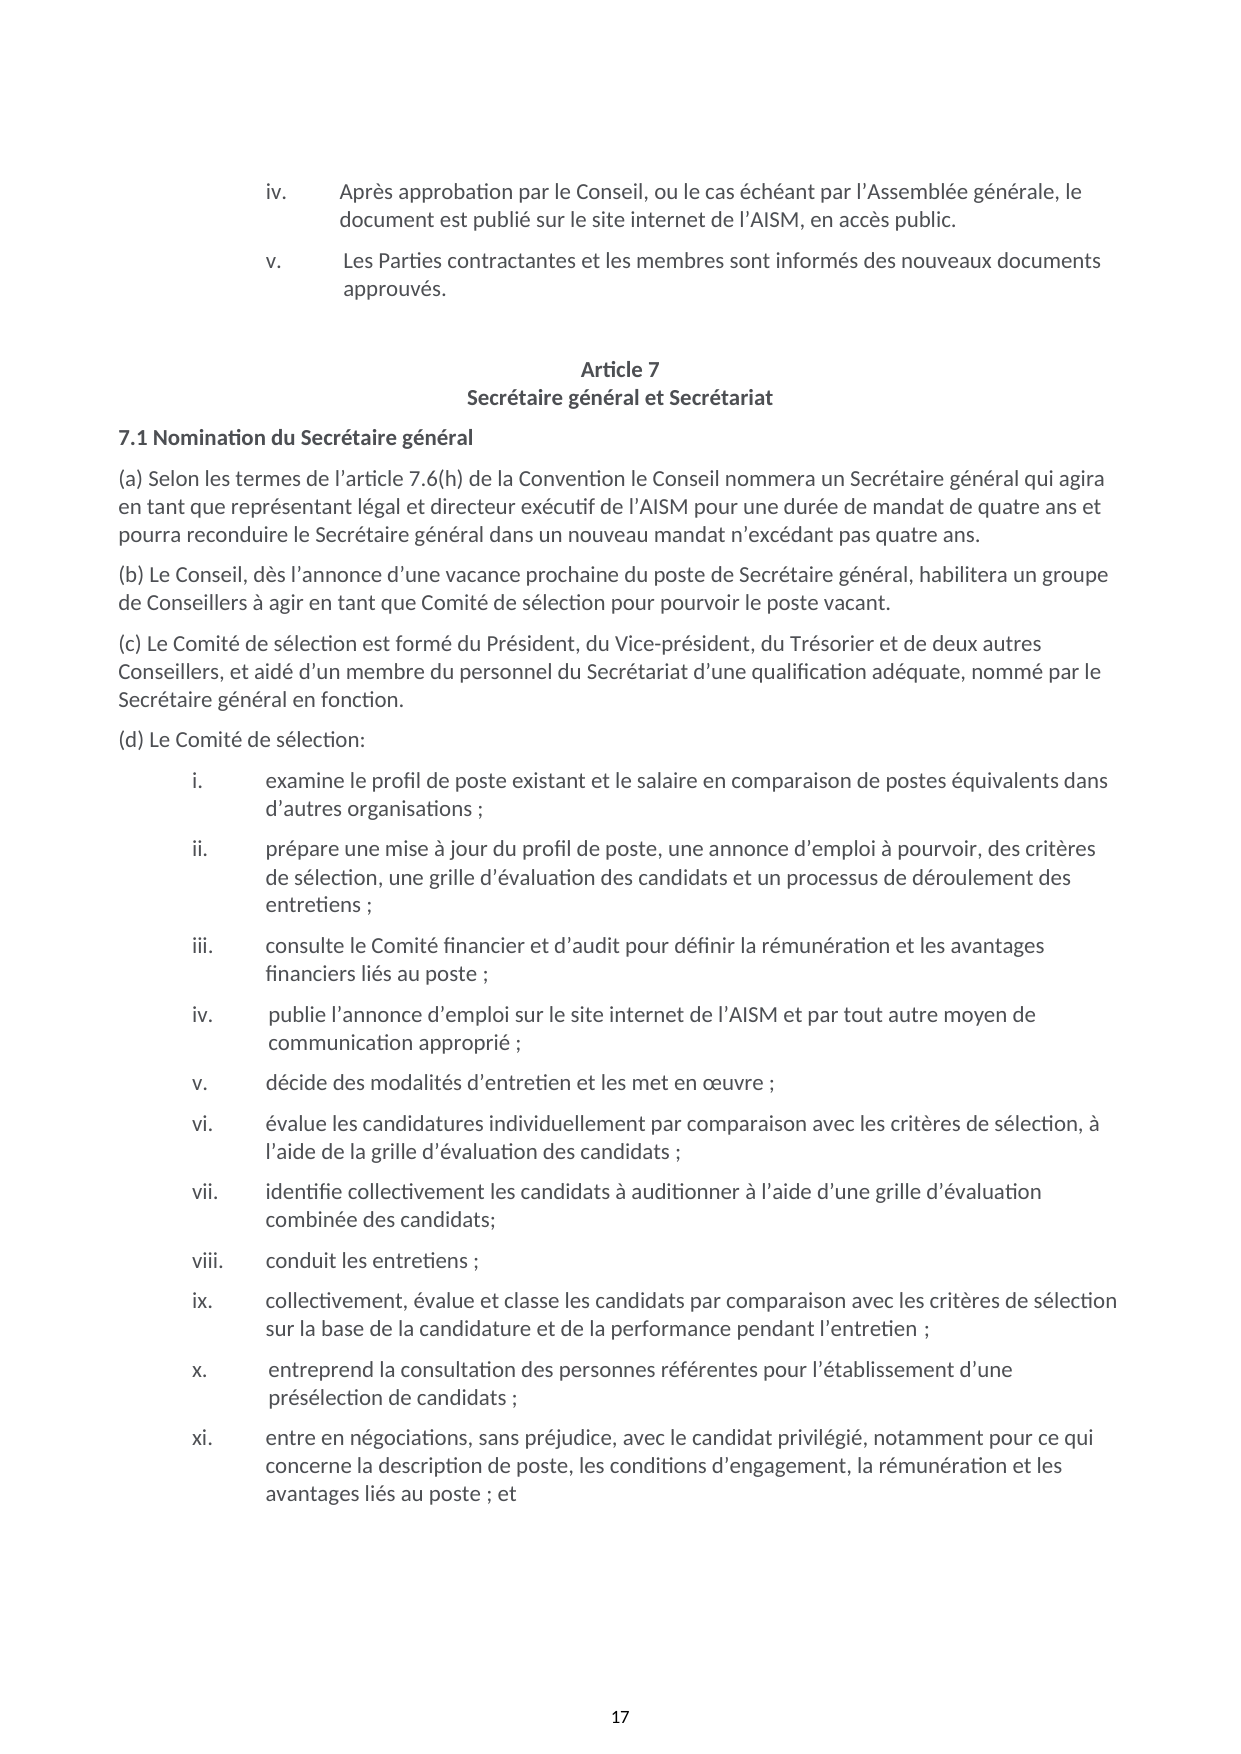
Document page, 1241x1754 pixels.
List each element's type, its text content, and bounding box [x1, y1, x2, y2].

text Article 7 [118, 355, 1122, 383]
text ii. prépare une mise à jour du profil de poste, une annonce d’emploi à pourvoir, des critères de sélection, une grille d’évaluation des candidats et un processus de déroulement des entretiens ; [192, 834, 1122, 919]
text (d) Le Comité de sélection: [118, 726, 1122, 753]
text (c) Le Comité de sélection est formé du Président, du Vice-président, du Trésorier et de deux autres Conseillers, et aidé d’un membre du personnel du Secrétariat d’une qualification adéquate, nommé par le Secrétaire général en fonction. [118, 629, 1122, 713]
text iv. Après approbation par le Conseil, ou le cas échéant par l’Assemblée générale, le document est publié sur le site internet de l’AISM, en accès public. [266, 177, 1122, 233]
text (b) Le Conseil, dès l’annonce d’une vacance prochaine du poste de Secrétaire général, habilitera un groupe de Conseillers à agir en tant que Comité de sélection pour pourvoir le poste vacant. [118, 560, 1122, 616]
text i. examine le profil de poste existant et le salaire en comparaison de postes équivalents dans d’autres organisations ; [192, 766, 1122, 822]
text ix. collectivement, évalue et classe les candidats par comparaison avec les critères de sélection sur la base de la candidature et de la performance pendant l’entretien ; [192, 1286, 1122, 1342]
text x. entreprend la consultation des personnes référentes pour l’établissement d’une présélection de candidats ; [192, 1355, 1122, 1411]
text 7.1 Nomination du Secrétaire général [118, 423, 1122, 451]
text (a) Selon les termes de l’article 7.6(h) de la Convention le Conseil nommera un Secrétaire général qui agira en tant que représentant légal et directeur exécutif de l’AISM pour une durée de mandat de quatre ans et pourra reconduire le Secrétaire général dans un nouveau mandat n’excédant pas quatre ans. [118, 464, 1122, 548]
text viii. conduit les entretiens ; [192, 1246, 1122, 1274]
text vi. évalue les candidatures individuellement par comparaison avec les critères de sélection, à l’aide de la grille d’évaluation des candidats ; [192, 1109, 1122, 1165]
text iv. publie l’annonce d’emploi sur le site internet de l’AISM et par tout autre moyen de communication approprié ; [192, 1000, 1122, 1056]
text Secrétaire général et Secrétariat [118, 383, 1122, 411]
text vii. identifie collectivement les candidats à auditionner à l’aide d’une grille d’évaluation combinée des candidats; [192, 1177, 1122, 1233]
text v. décide des modalités d’entretien et les met en œuvre ; [192, 1068, 1122, 1096]
text iii. consulte le Comité financier et d’audit pour définir la rémunération et les avantages financiers liés au poste ; [192, 931, 1122, 987]
text v. Les Parties contractantes et les membres sont informés des nouveaux documents approuvés. [266, 246, 1122, 302]
text xi. entre en négociations, sans préjudice, avec le candidat privilégié, notamment pour ce qui concerne la description de poste, les conditions d’engagement, la rémunération et les avantages liés au poste ; et [192, 1423, 1122, 1507]
